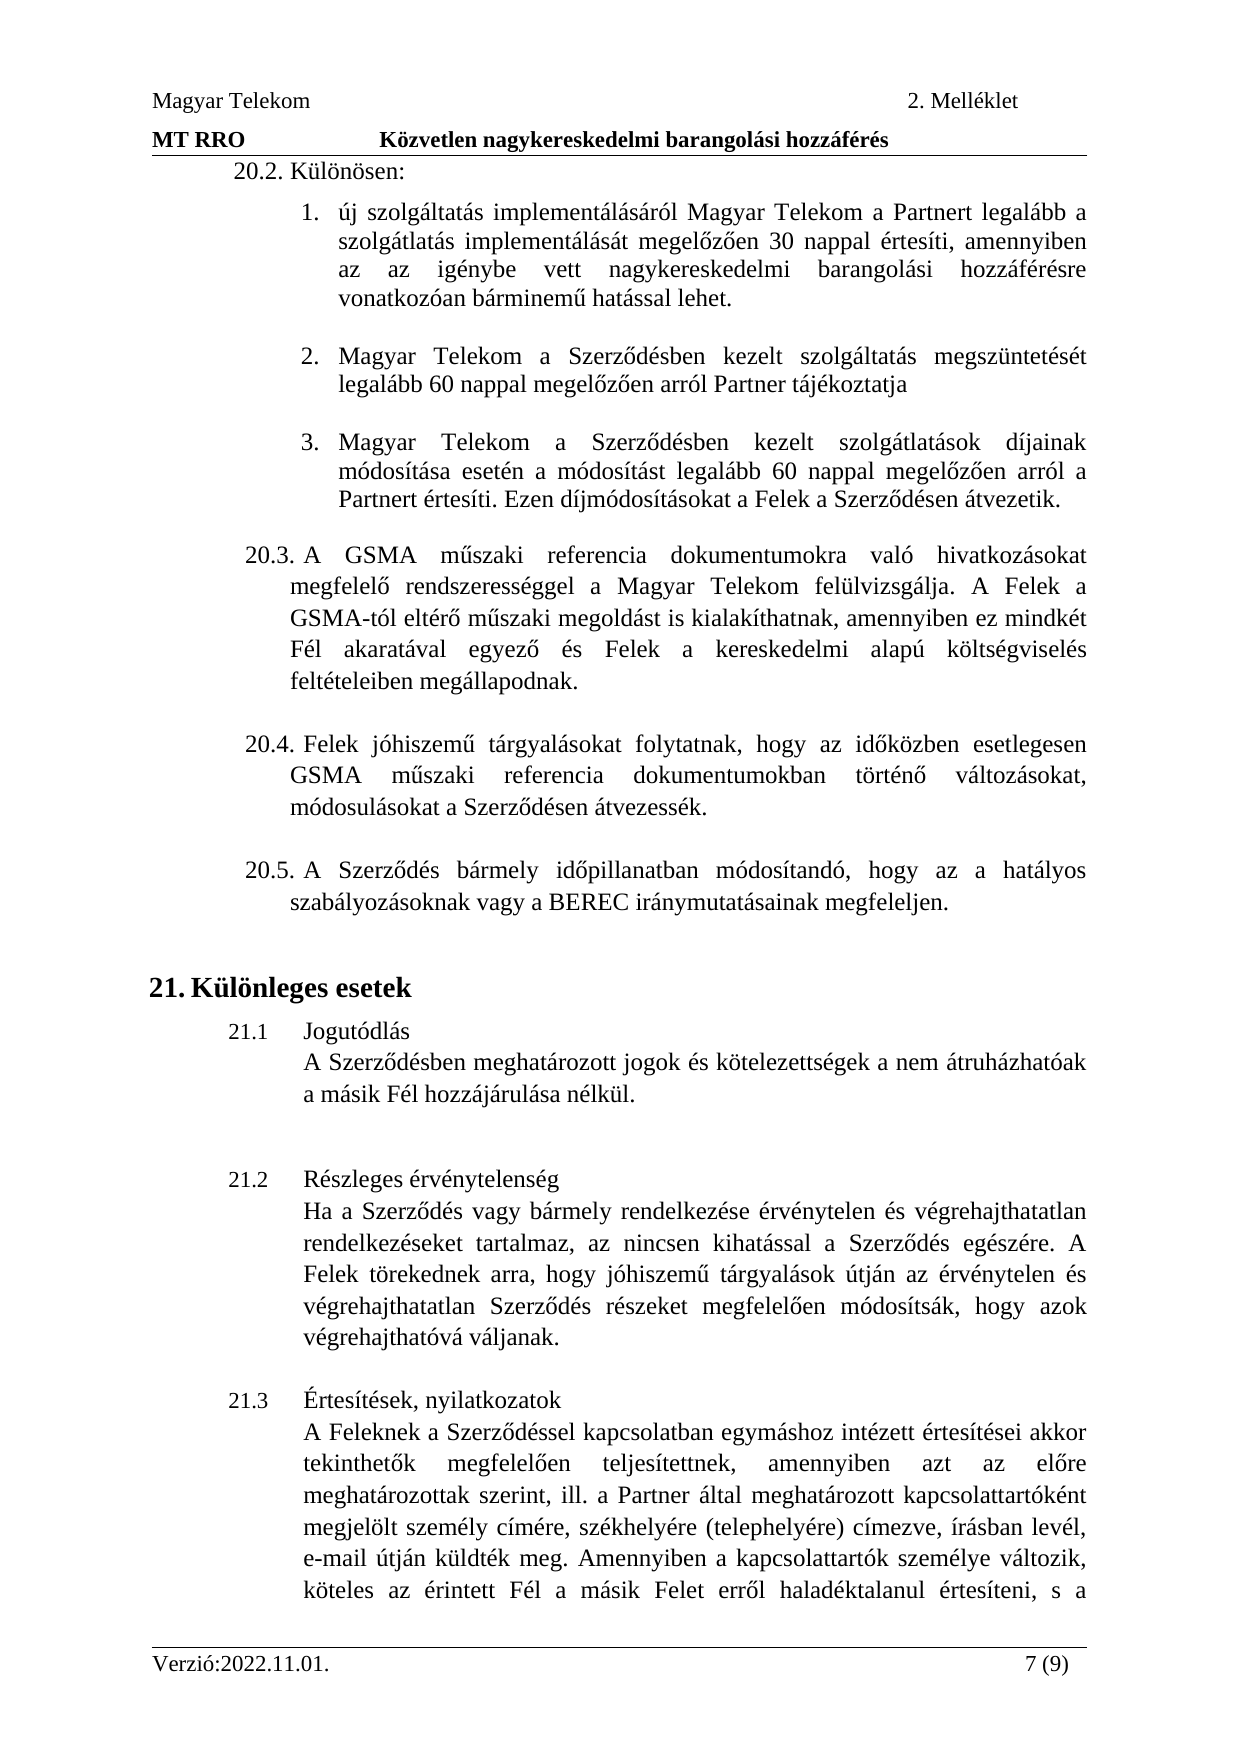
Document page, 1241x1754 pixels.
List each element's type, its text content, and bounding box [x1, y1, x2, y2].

list Magyar Telekom a Szerződésben kezelt szolgáltatás megszüntetését legalább 60 nappal megelőzően arról Partner tájékoztatja [301, 341, 1087, 398]
list Felek jóhiszemű tárgyalásokat folytatnak, hogy az időközben esetlegesen GSMA műszaki referencia dokumentumokban történő változásokat, módosulásokat a Szerződésen átvezessék. [245, 729, 1087, 821]
list A GSMA műszaki referencia dokumentumokra való hivatkozásokat megfelelő rendszerességgel a Magyar Telekom felülvizsgálja. A Felek a GSMA-tól eltérő műszaki megoldást is kialakíthatnak, amennyiben ez mindkét Fél akaratával egyező és Felek a kereskedelmi alapú költségviselés feltételeiben megállapodnak. [245, 540, 1087, 695]
subtitle Különleges esetek [149, 970, 1087, 1003]
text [303, 1417, 1087, 1603]
text A Szerződésben meghatározott jogok és kötelezettségek a nem átruházhatóak a másik Fél hozzájárulása nélkül. [303, 1047, 1087, 1108]
list Értesítések, nyilatkozatok [228, 1385, 1087, 1414]
list Magyar Telekom a Szerződésben kezelt szolgátlatások díjainak módosítása esetén a módosítást legalább 60 nappal megelőzően arról a Partnert értesíti. Ezen díjmódosításokat a Felek a Szerződésen átvezetik. [301, 427, 1087, 513]
list Különösen: [233, 156, 1087, 184]
list Részleges érvénytelenség [228, 1164, 1087, 1193]
list Jogutódlás [228, 1016, 1087, 1044]
list új szolgáltatás implementálásáról Magyar Telekom a Partnert legalább a szolgátlatás implementálását megelőzően 30 nappal értesíti, amennyiben az az igénybe vett nagykereskedelmi barangolási hozzáférésre vonatkozóan bárminemű hatással lehet. [301, 197, 1087, 312]
text Ha a Szerződés vagy bármely rendelkezése érvénytelen és végrehajthatatlan rendelkezéseket tartalmaz, az nincsen kihatással a Szerződés egészére. A Felek törekednek arra, hogy jóhiszemű tárgyalások útján az érvénytelen és végrehajthatatlan Szerződés részeket megfelelően módosítsák, hogy azok végrehajthatóvá váljanak. [303, 1196, 1087, 1351]
list A Szerződés bármely időpillanatban módosítandó, hogy az a hatályos szabályozásoknak vagy a BEREC iránymutatásainak megfeleljen. [245, 855, 1087, 916]
